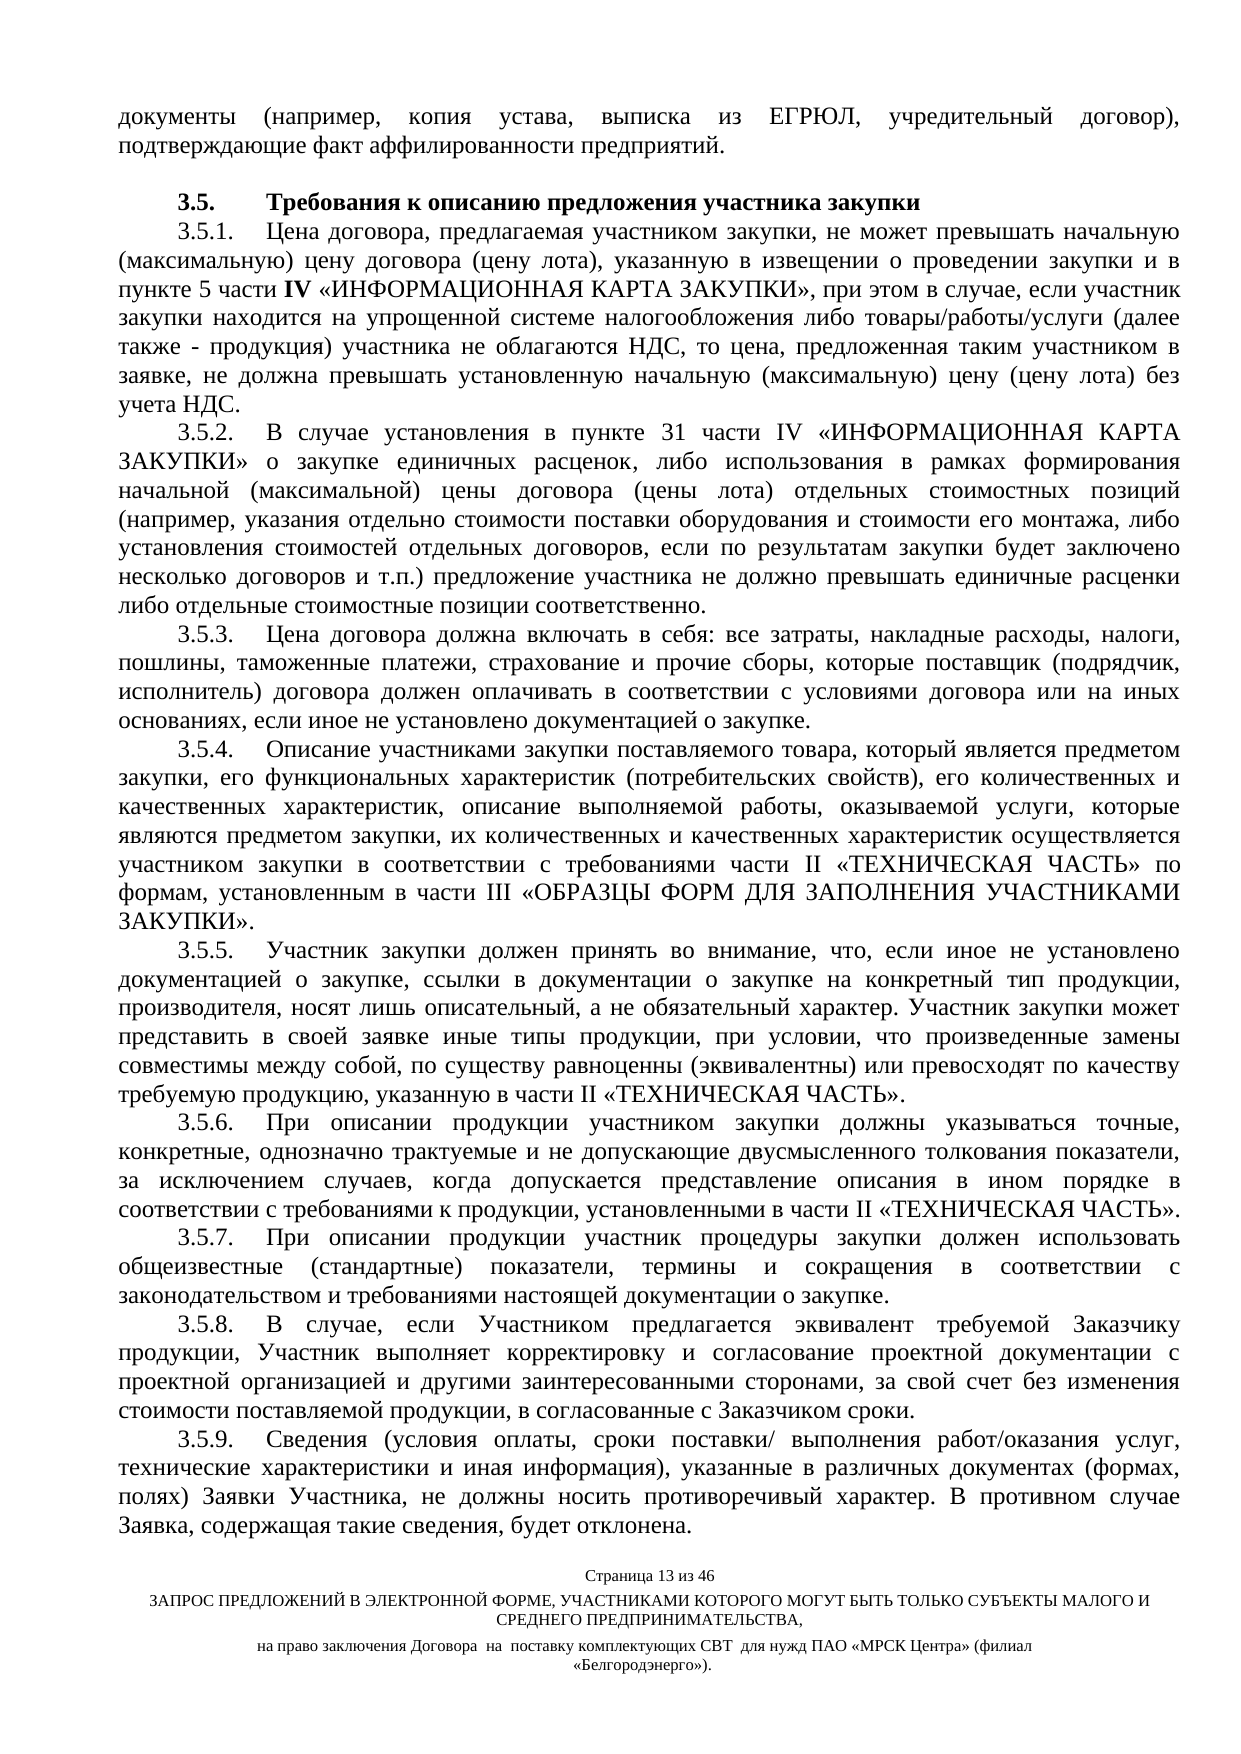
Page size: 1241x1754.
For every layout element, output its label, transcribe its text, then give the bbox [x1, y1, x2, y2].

subtitle Требования к описанию предложения участника закупки [118, 187, 1181, 216]
subtitle В случае установления в пункте 31 части IV «ИНФОРМАЦИОННАЯ КАРТА ЗАКУПКИ» о закупке единичных расценок, либо использования в рамках формирования начальной (максимальной) цены договора (цены лота) отдельных стоимостных позиций (например, указания отдельно стоимости поставки оборудования и стоимости его монтажа, либо установления стоимостей отдельных договоров, если по результатам закупки будет заключено несколько договоров и т.п.) предложение участника не должно превышать единичные расценки либо отдельные стоимостные позиции соответственно. [118, 417, 1181, 619]
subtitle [118, 101, 1181, 159]
subtitle Описание участниками закупки поставляемого товара, который является предметом закупки, его функциональных характеристик (потребительских свойств), его количественных и качественных характеристик, описание выполняемой работы, оказываемой услуги, которые являются предметом закупки, их количественных и качественных характеристик осуществляется участником закупки в соответствии с требованиями части II «ТЕХНИЧЕСКАЯ ЧАСТЬ» по формам, установленным в части III «ОБРАЗЦЫ ФОРМ ДЛЯ ЗАПОЛНЕНИЯ УЧАСТНИКАМИ ЗАКУПКИ». [118, 734, 1181, 935]
subtitle Цена договора, предлагаемая участником закупки, не может превышать начальную (максимальную) цену договора (цену лота), указанную в извещении о проведении закупки и в пункте 5 части IV «ИНФОРМАЦИОННАЯ КАРТА ЗАКУПКИ», при этом в случае, если участник закупки находится на упрощенной системе налогообложения либо товары/работы/услуги (далее также - продукция) участника не облагаются НДС, то цена, предложенная таким участником в заявке, не должна превышать установленную начальную (максимальную) цену (цену лота) без учета НДС. [118, 216, 1181, 417]
subtitle Цена договора должна включать в себя: все затраты, накладные расходы, налоги, пошлины, таможенные платежи, страхование и прочие сборы, которые поставщик (подрядчик, исполнитель) договора должен оплачивать в соответствии с условиями договора или на иных основаниях, если иное не установлено документацией о закупке. [118, 619, 1181, 734]
subtitle При описании продукции участником закупки должны указываться точные, конкретные, однозначно трактуемые и не допускающие двусмысленного толкования показатели, за исключением случаев, когда допускается представление описания в ином порядке в соответствии с требованиями к продукции, установленными в части II «ТЕХНИЧЕСКАЯ ЧАСТЬ». [118, 1107, 1181, 1222]
subtitle Сведения (условия оплаты, сроки поставки/ выполнения работ/оказания услуг, технические характеристики и иная информация), указанные в различных документах (формах, полях) Заявки Участника, не должны носить противоречивый характер. В противном случае Заявка, содержащая такие сведения, будет отклонена. [118, 1424, 1181, 1539]
subtitle Участник закупки должен принять во внимание, что, если иное не установлено документацией о закупке, ссылки в документации о закупке на конкретный тип продукции, производителя, носят лишь описательный, а не обязательный характер. Участник закупки может представить в своей заявке иные типы продукции, при условии, что произведенные замены совместимы между собой, по существу равноценны (эквивалентны) или превосходят по качеству требуемую продукцию, указанную в части II «ТЕХНИЧЕСКАЯ ЧАСТЬ». [118, 935, 1181, 1107]
subtitle При описании продукции участник процедуры закупки должен использовать общеизвестные (стандартные) показатели, термины и сокращения в соответствии с законодательством и требованиями настоящей документации о закупке. [118, 1222, 1181, 1309]
subtitle В случае, если Участником предлагается эквивалент требуемой Заказчику продукции, Участник выполняет корректировку и согласование проектной документации с проектной организацией и другими заинтересованными сторонами, за свой счет без изменения стоимости поставляемой продукции, в согласованные с Заказчиком сроки. [118, 1309, 1181, 1424]
